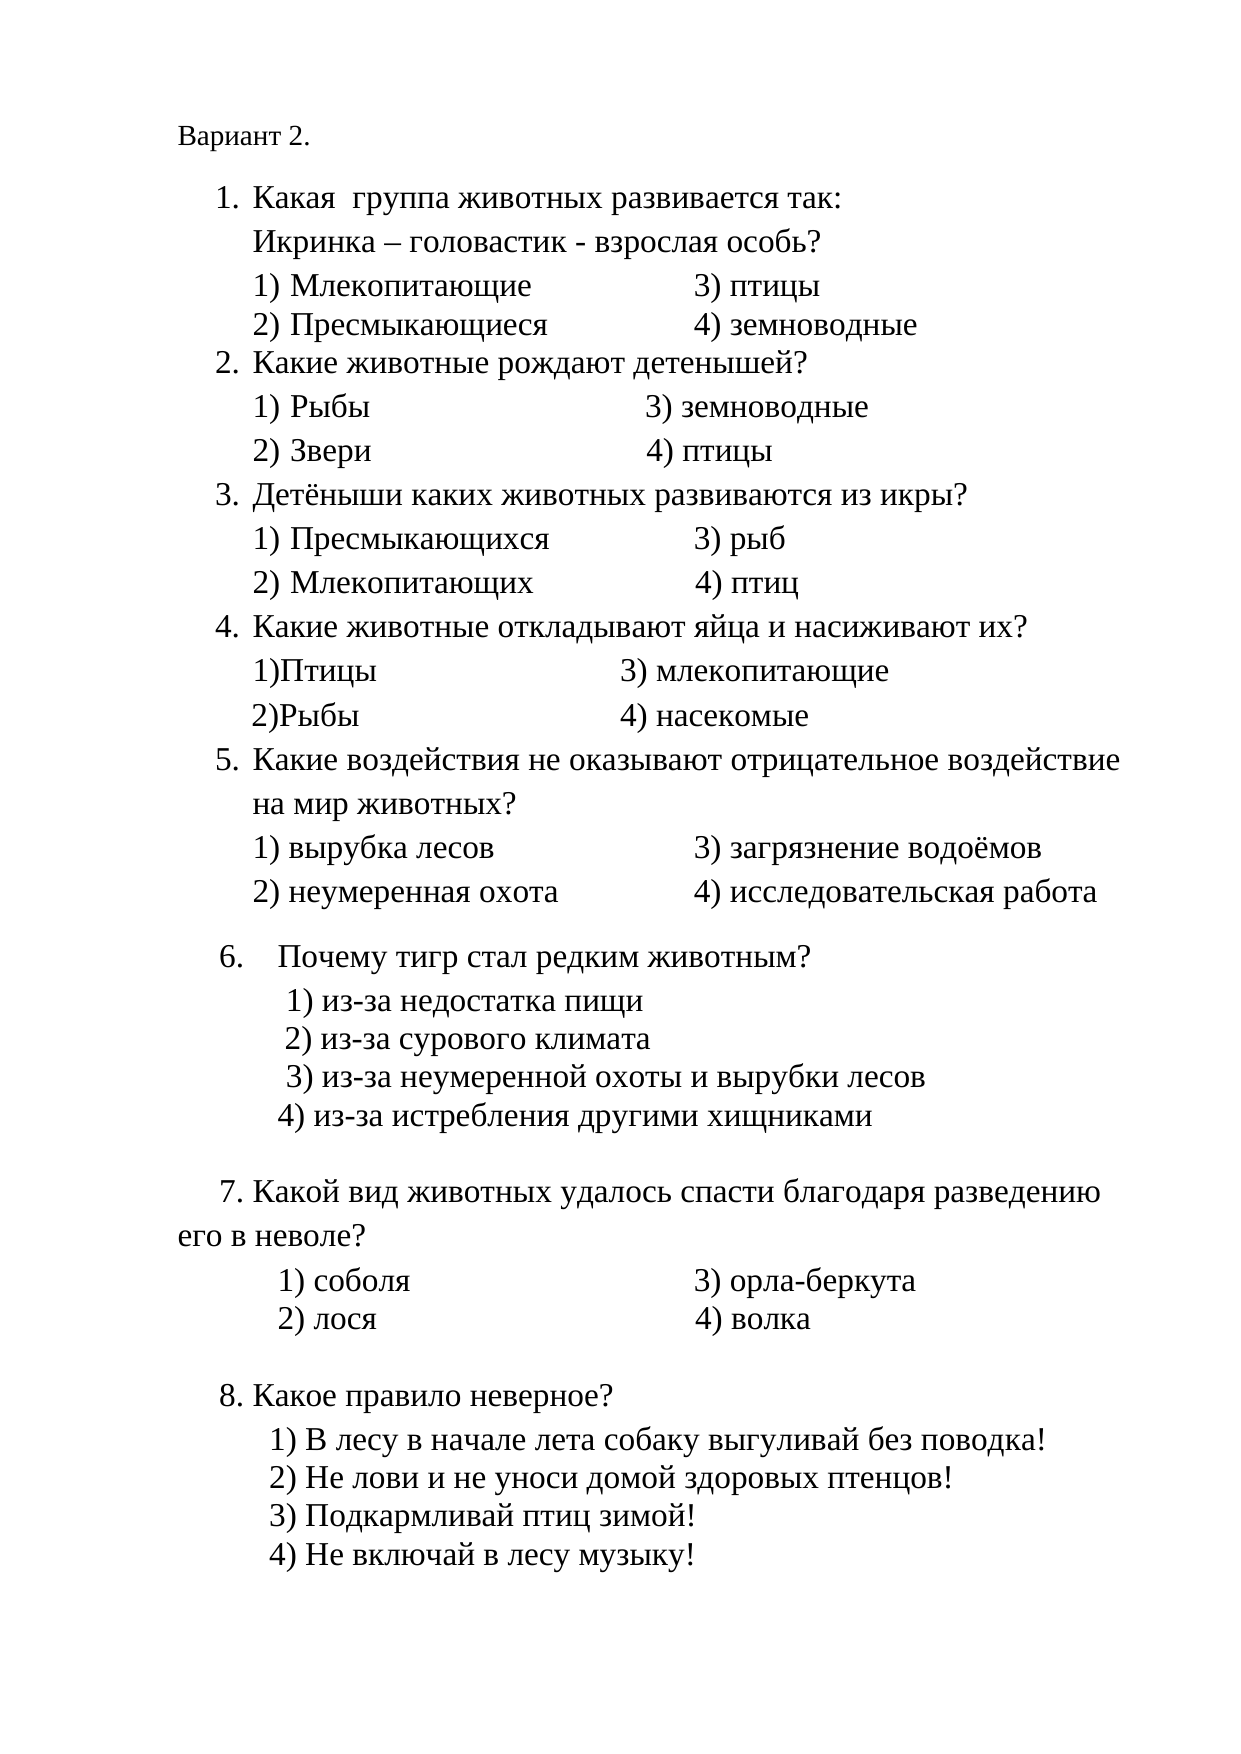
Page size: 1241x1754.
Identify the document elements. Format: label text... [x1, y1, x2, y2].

text 7. Какой вид животных удалось спасти благодаря разведению его в неволе? [177, 1172, 1152, 1254]
list 2) неумеренная охота 4) исследовательская работа [252, 871, 1152, 909]
text 4) из-за истребления другими хищниками [177, 1095, 1152, 1133]
text Вариант 2. [177, 118, 1152, 152]
list Какие животные рождают детенышей? [215, 342, 1152, 381]
text 2) из-за сурового климата [177, 1018, 1152, 1057]
list Пресмыкающиеся 4) земноводные [252, 304, 1152, 342]
list Пресмыкающихся 3) рыб [252, 518, 1152, 557]
list Какие животные откладывают яйца и насиживают их? [215, 607, 1152, 645]
text 2) лося 4) волка [177, 1298, 1152, 1336]
list Икринка – головастик - взрослая особь? [252, 222, 1152, 260]
list Звери 4) птицы [252, 430, 1152, 469]
text 4) Не включай в лесу музыку! [177, 1534, 1152, 1572]
text 1) соболя 3) орла-беркута [177, 1260, 1152, 1298]
text 3) из-за неумеренной охоты и вырубки лесов [177, 1057, 1152, 1095]
list Какая группа животных развивается так: [215, 177, 1152, 216]
text 1) В лесу в начале лета собаку выгуливай без поводка! [177, 1419, 1152, 1457]
list 1) вырубка лесов 3) загрязнение водоёмов [252, 827, 1152, 865]
text 2)Рыбы 4) насекомые [251, 695, 1152, 733]
list Млекопитающих 4) птиц [252, 563, 1152, 601]
list Детёныши каких животных развиваются из икры? [215, 474, 1152, 513]
text 8. Какое правило неверное? [177, 1375, 1152, 1413]
text 1) из-за недостатка пищи [177, 980, 1152, 1018]
list Млекопитающие 3) птицы [252, 266, 1152, 304]
list Рыбы 3) земноводные [252, 386, 1152, 425]
text 6. Почему тигр стал редким животным? [177, 936, 1152, 974]
text 2) Не лови и не уноси домой здоровых птенцов! [177, 1457, 1152, 1496]
list Какие воздействия не оказывают отрицательное воздействие на мир животных? [215, 739, 1152, 821]
text 3) Подкармливай птиц зимой! [177, 1496, 1152, 1534]
text 1)Птицы 3) млекопитающие [252, 651, 1152, 689]
